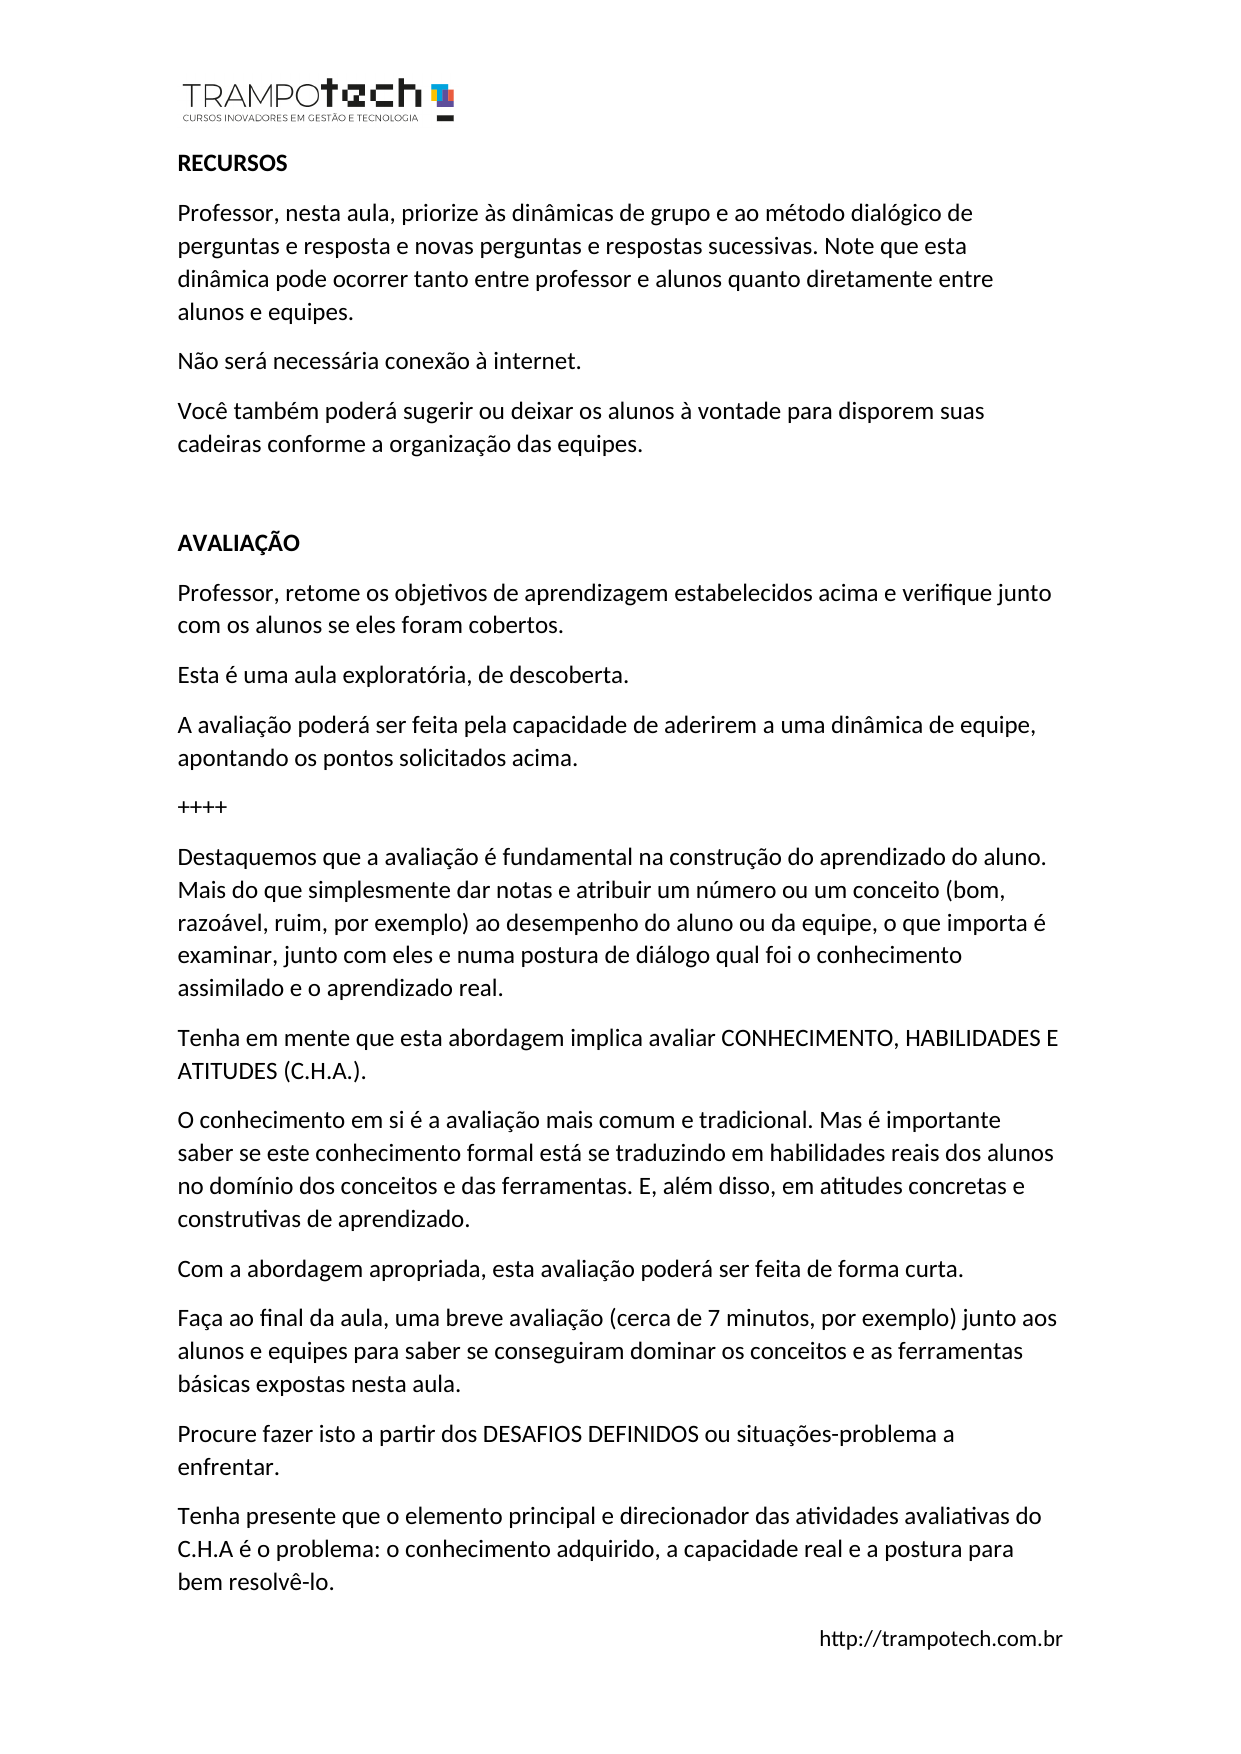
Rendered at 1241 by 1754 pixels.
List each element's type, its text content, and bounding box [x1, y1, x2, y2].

text Professor, nesta aula, priorize às dinâmicas de grupo e ao método dialógico de perguntas e resposta e novas perguntas e respostas sucessivas. Note que esta dinâmica pode ocorrer tanto entre professor e alunos quanto diretamente entre alunos e equipes. [177, 197, 1063, 326]
text A avaliação poderá ser feita pela capacidade de aderirem a uma dinâmica de equipe, apontando os pontos solicitados acima. [177, 709, 1063, 772]
text RECURSOS [177, 148, 1063, 178]
text Esta é uma aula exploratória, de descoberta. [177, 659, 1063, 690]
text Tenha em mente que esta abordagem implica avaliar CONHECIMENTO, HABILIDADES E ATITUDES (C.H.A.). [177, 1022, 1063, 1086]
text Você também poderá sugerir ou deixar os alunos à vontade para disporem suas cadeiras conforme a organização das equipes. [177, 395, 1063, 458]
text Tenha presente que o elemento principal e direcionador das atividades avaliativas do C.H.A é o problema: o conhecimento adquirido, a capacidade real e a postura para bem resolvê-lo. [177, 1501, 1063, 1597]
text Procure fazer isto a partir dos DESAFIOS DEFINIDOS ou situações-problema a enfrentar. [177, 1418, 1063, 1481]
text Não será necessária conexão à internet. [177, 346, 1063, 376]
text AVALIAÇÃO [177, 527, 1063, 558]
text O conhecimento em si é a avaliação mais comum e tradicional. Mas é importante saber se este conhecimento formal está se traduzindo em habilidades reais dos alunos no domínio dos conceitos e das ferramentas. E, além disso, em atitudes concretas e construtivas de aprendizado. [177, 1105, 1063, 1234]
text Destaquemos que a avaliação é fundamental na construção do aprendizado do aluno. Mais do que simplesmente dar notas e atribuir um número ou um conceito (bom, razoável, ruim, por exemplo) ao desempenho do aluno ou da equipe, o que importa é examinar, junto com eles e numa postura de diálogo qual foi o conhecimento assimilado e o aprendizado real. [177, 841, 1063, 1003]
text ++++ [177, 791, 1063, 822]
text Faça ao final da aula, uma breve avaliação (cerca de 7 minutos, por exemplo) junto aos alunos e equipes para saber se conseguiram dominar os conceitos e as ferramentas básicas expostas nesta aula. [177, 1303, 1063, 1399]
picture [177, 73, 460, 128]
text Professor, retome os objetivos de aprendizagem estabelecidos acima e verifique junto com os alunos se eles foram cobertos. [177, 577, 1063, 640]
text Com a abordagem apropriada, esta avaliação poderá ser feita de forma curta. [177, 1253, 1063, 1283]
